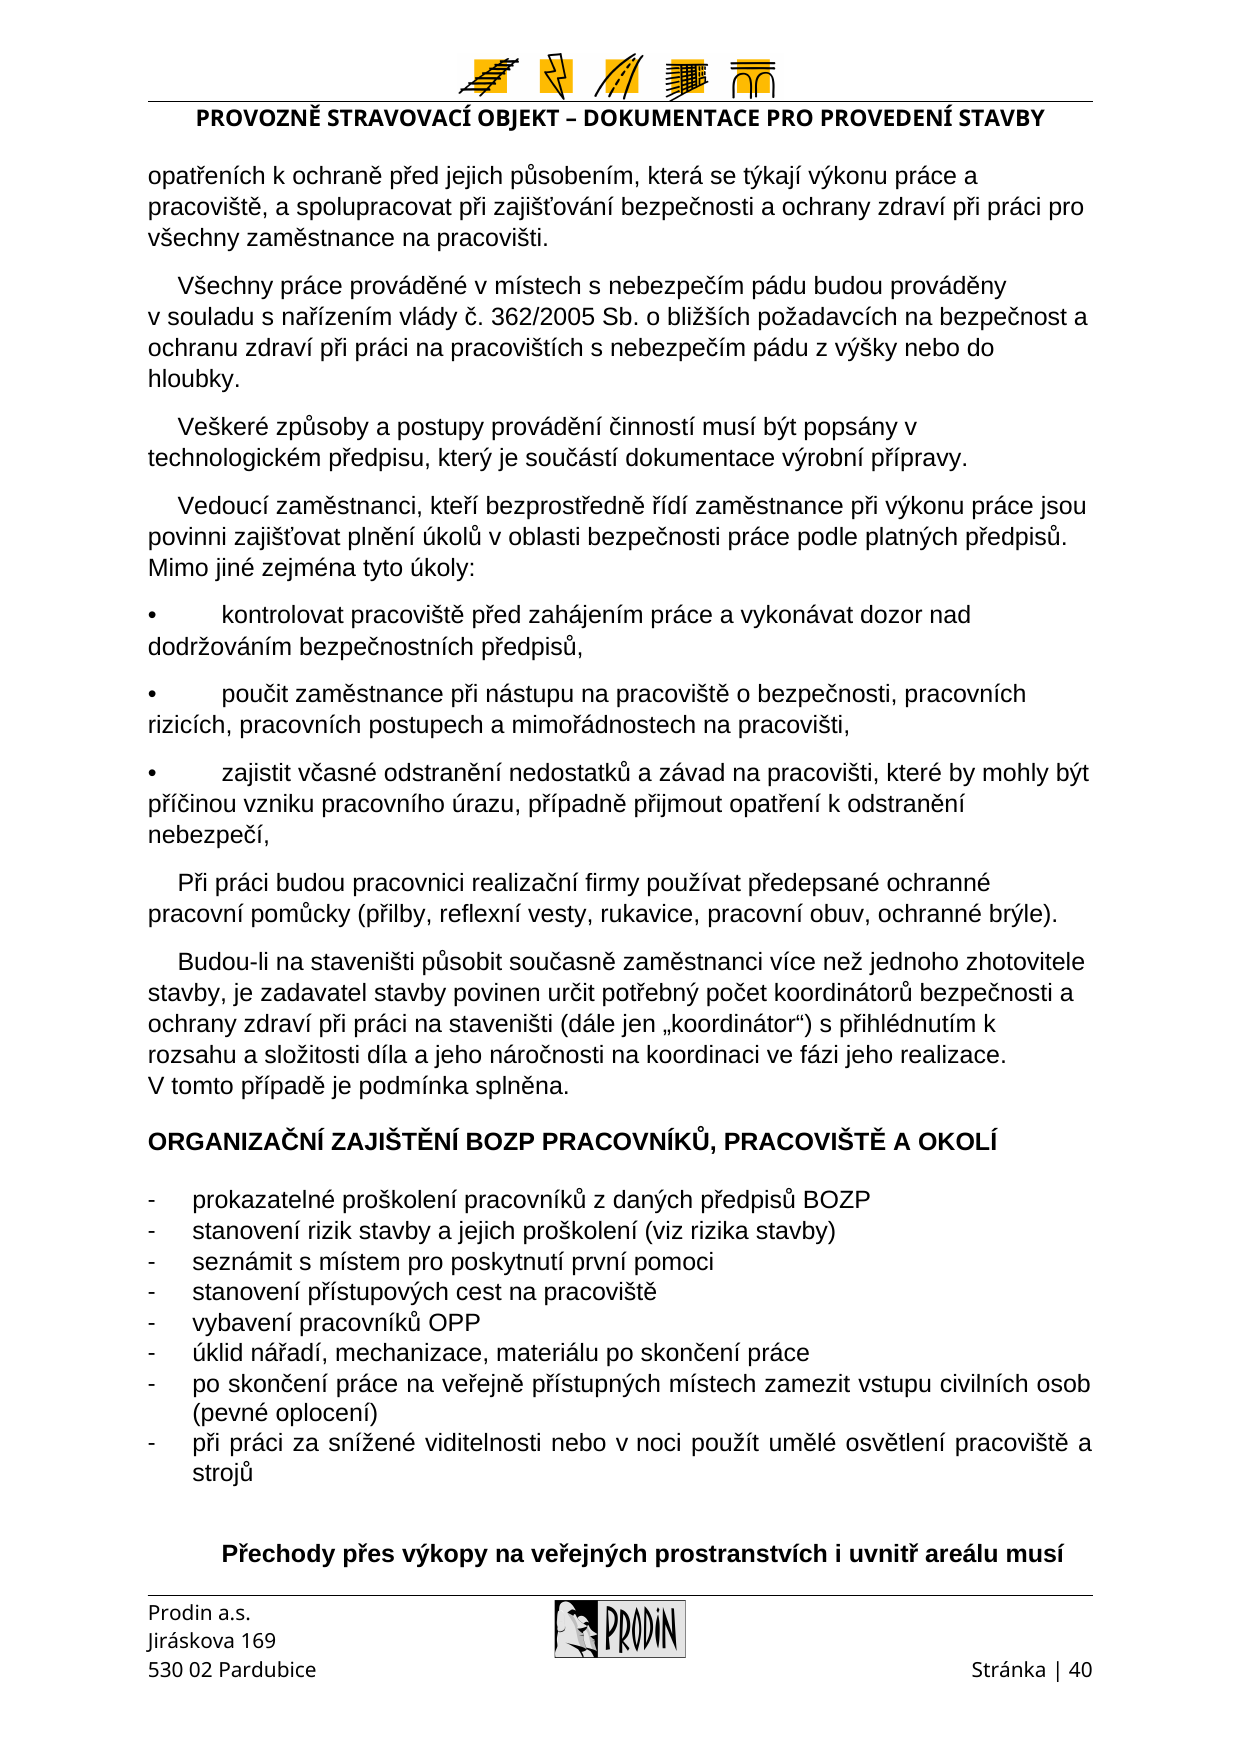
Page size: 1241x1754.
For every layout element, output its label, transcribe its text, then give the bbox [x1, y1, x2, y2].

text Budou-li na staveništi působit současně zaměstnanci více než jednoho zhotovitele stavby, je zadavatel stavby povinen určit potřebný počet koordinátorů bezpečnosti a ochrany zdraví při práci na staveništi (dále jen „koordinátor“) s přihlédnutím k rozsahu a složitosti díla a jeho náročnosti na koordinaci ve fázi jeho realizace. V tomto případě je podmínka splněna. [148, 946, 1093, 1099]
list úklid nářadí, mechanizace, materiálu po skončení práce [148, 1337, 1093, 1368]
picture [554, 1600, 686, 1658]
list stanovení přístupových cest na pracoviště [148, 1276, 1093, 1307]
list prokazatelné proškolení pracovníků z daných předpisů BOZP [148, 1184, 1093, 1215]
text Přechody přes výkopy na veřejných prostranstvích i uvnitř areálu musí být řešeny dle platné legislativy. [148, 1541, 1093, 1568]
list seznámit s místem pro poskytnutí první pomoci [148, 1246, 1093, 1276]
picture [456, 53, 784, 101]
list při práci za snížené viditelnosti nebo v noci použít umělé osvětlení pracoviště a strojů [148, 1427, 1093, 1486]
list po skončení práce na veřejně přístupných místech zamezit vstupu civilních osob (pevné oplocení) [148, 1368, 1093, 1427]
text • zajistit včasné odstranění nedostatků a závad na pracovišti, které by mohly být příčinou vzniku pracovního úrazu, případně přijmout opatření k odstranění nebezpečí, [148, 758, 1093, 849]
text • kontrolovat pracoviště před zahájením práce a vykonávat dozor nad dodržováním bezpečnostních předpisů, [148, 600, 1093, 660]
text Všechny práce prováděné v místech s nebezpečím pádu budou prováděny v souladu s nařízením vlády č. 362/2005 Sb. o bližších požadavcích na bezpečnost a ochranu zdraví při práci na pracovištích s nebezpečím pádu z výšky nebo do hloubky. [148, 271, 1093, 393]
list vybavení pracovníků OPP [148, 1307, 1093, 1337]
text Při práci budou pracovnici realizační firmy používat předepsané ochranné pracovní pomůcky (přilby, reflexní vesty, rukavice, pracovní obuv, ochranné brýle). [148, 868, 1093, 927]
list stanovení rizik stavby a jejich proškolení (viz rizika stavby) [148, 1215, 1093, 1246]
text Veškeré způsoby a postupy provádění činností musí být popsány v technologickém předpisu, který je součástí dokumentace výrobní přípravy. [148, 412, 1093, 472]
text • poučit zaměstnance při nástupu na pracoviště o bezpečnosti, pracovních rizicích, pracovních postupech a mimořádnostech na pracovišti, [148, 679, 1093, 739]
subtitle Organizační zajištění BOZP pracovníků, pracoviště a okolí [148, 1127, 1093, 1155]
text Vedoucí zaměstnanci, kteří bezprostředně řídí zaměstnance při výkonu práce jsou povinni zajišťovat plnění úkolů v oblasti bezpečnosti práce podle platných předpisů. Mimo jiné zejména tyto úkoly: [148, 491, 1093, 581]
